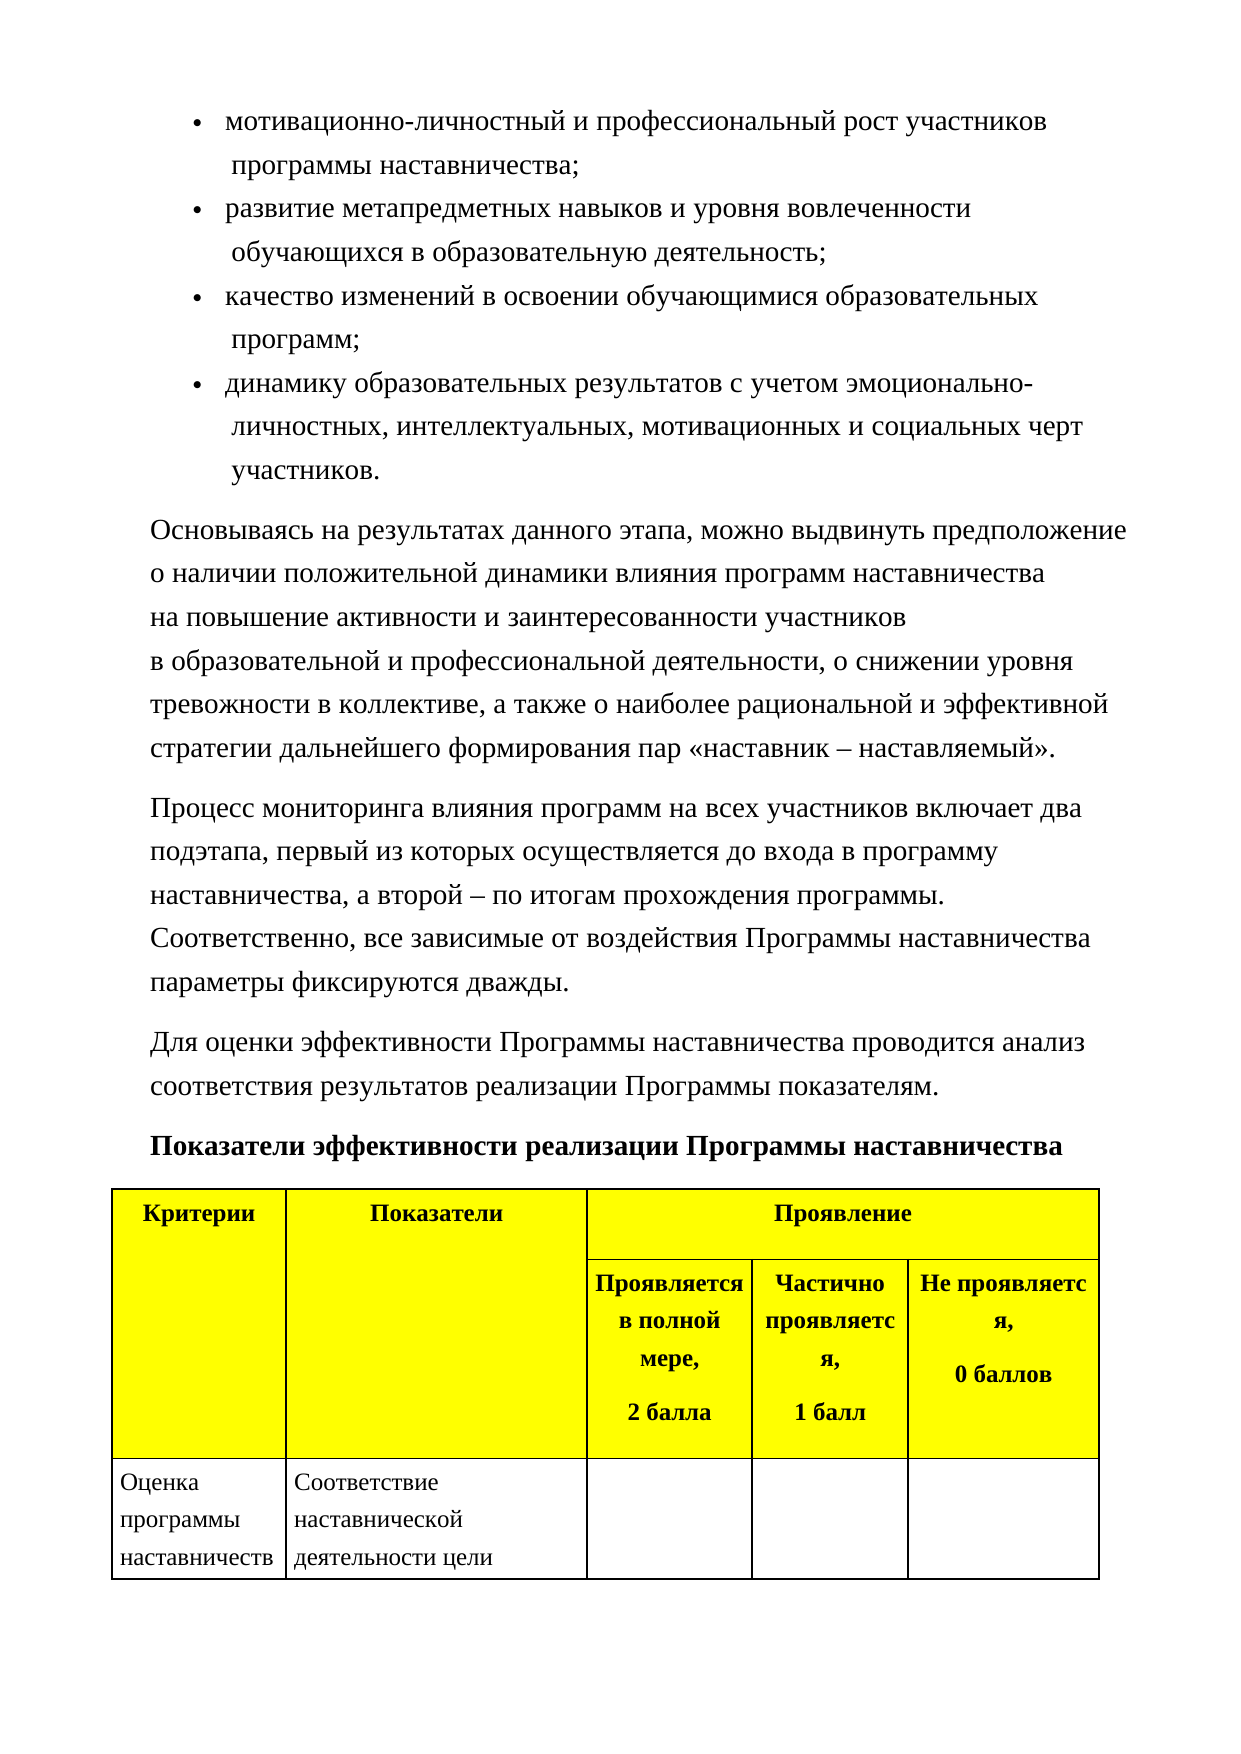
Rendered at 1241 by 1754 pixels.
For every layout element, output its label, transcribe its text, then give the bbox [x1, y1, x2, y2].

table_header Критерии [113, 1190, 285, 1458]
table_cell [909, 1459, 1098, 1578]
table_cell Частично проявляется, 1 балл [753, 1260, 907, 1458]
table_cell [287, 1459, 586, 1578]
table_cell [113, 1459, 285, 1578]
text Показатели эффективности реализации Программы наставничества [150, 1128, 1137, 1162]
text Для оценки эффективности Программы наставничества проводится анализ соответствия результатов реализации Программы показателям. [150, 1024, 1137, 1101]
table_cell [753, 1459, 907, 1578]
list динамику образовательных результатов с учетом эмоционально-личностных, интеллектуальных, мотивационных и социальных черт участников. [194, 365, 1118, 485]
text Процесс мониторинга влияния программ на всех участников включает два подэтапа, первый из которых осуществляется до входа в программу наставничества, а второй – по итогам прохождения программы. Соответственно, все зависимые от воздействия Программы наставничества параметры фиксируются дважды. [150, 790, 1137, 998]
list мотивационно-личностный и профессиональный рост участников программы наставничества; [194, 103, 1118, 181]
table_cell [588, 1459, 751, 1578]
table_header Показатели [287, 1190, 586, 1458]
list развитие метапредметных навыков и уровня вовлеченности обучающихся в образовательную деятельность; [194, 191, 1118, 268]
list качество изменений в освоении обучающимися образовательных программ; [194, 278, 1118, 355]
table_cell Не проявляется, 0 баллов [909, 1260, 1098, 1458]
table_cell Проявляется в полной мере, 2 балла [588, 1260, 751, 1458]
text Основываясь на результатах данного этапа, можно выдвинуть предположение о наличии положительной динамики влияния программ наставничества на повышение активности и заинтересованности участников в образовательной и профессиональной деятельности, о снижении уровня тревожности в коллективе, а также о наиболее рациональной и эффективной стратегии дальнейшего формирования пар «наставник – наставляемый». [150, 512, 1137, 763]
table_header Проявление [588, 1190, 1098, 1259]
